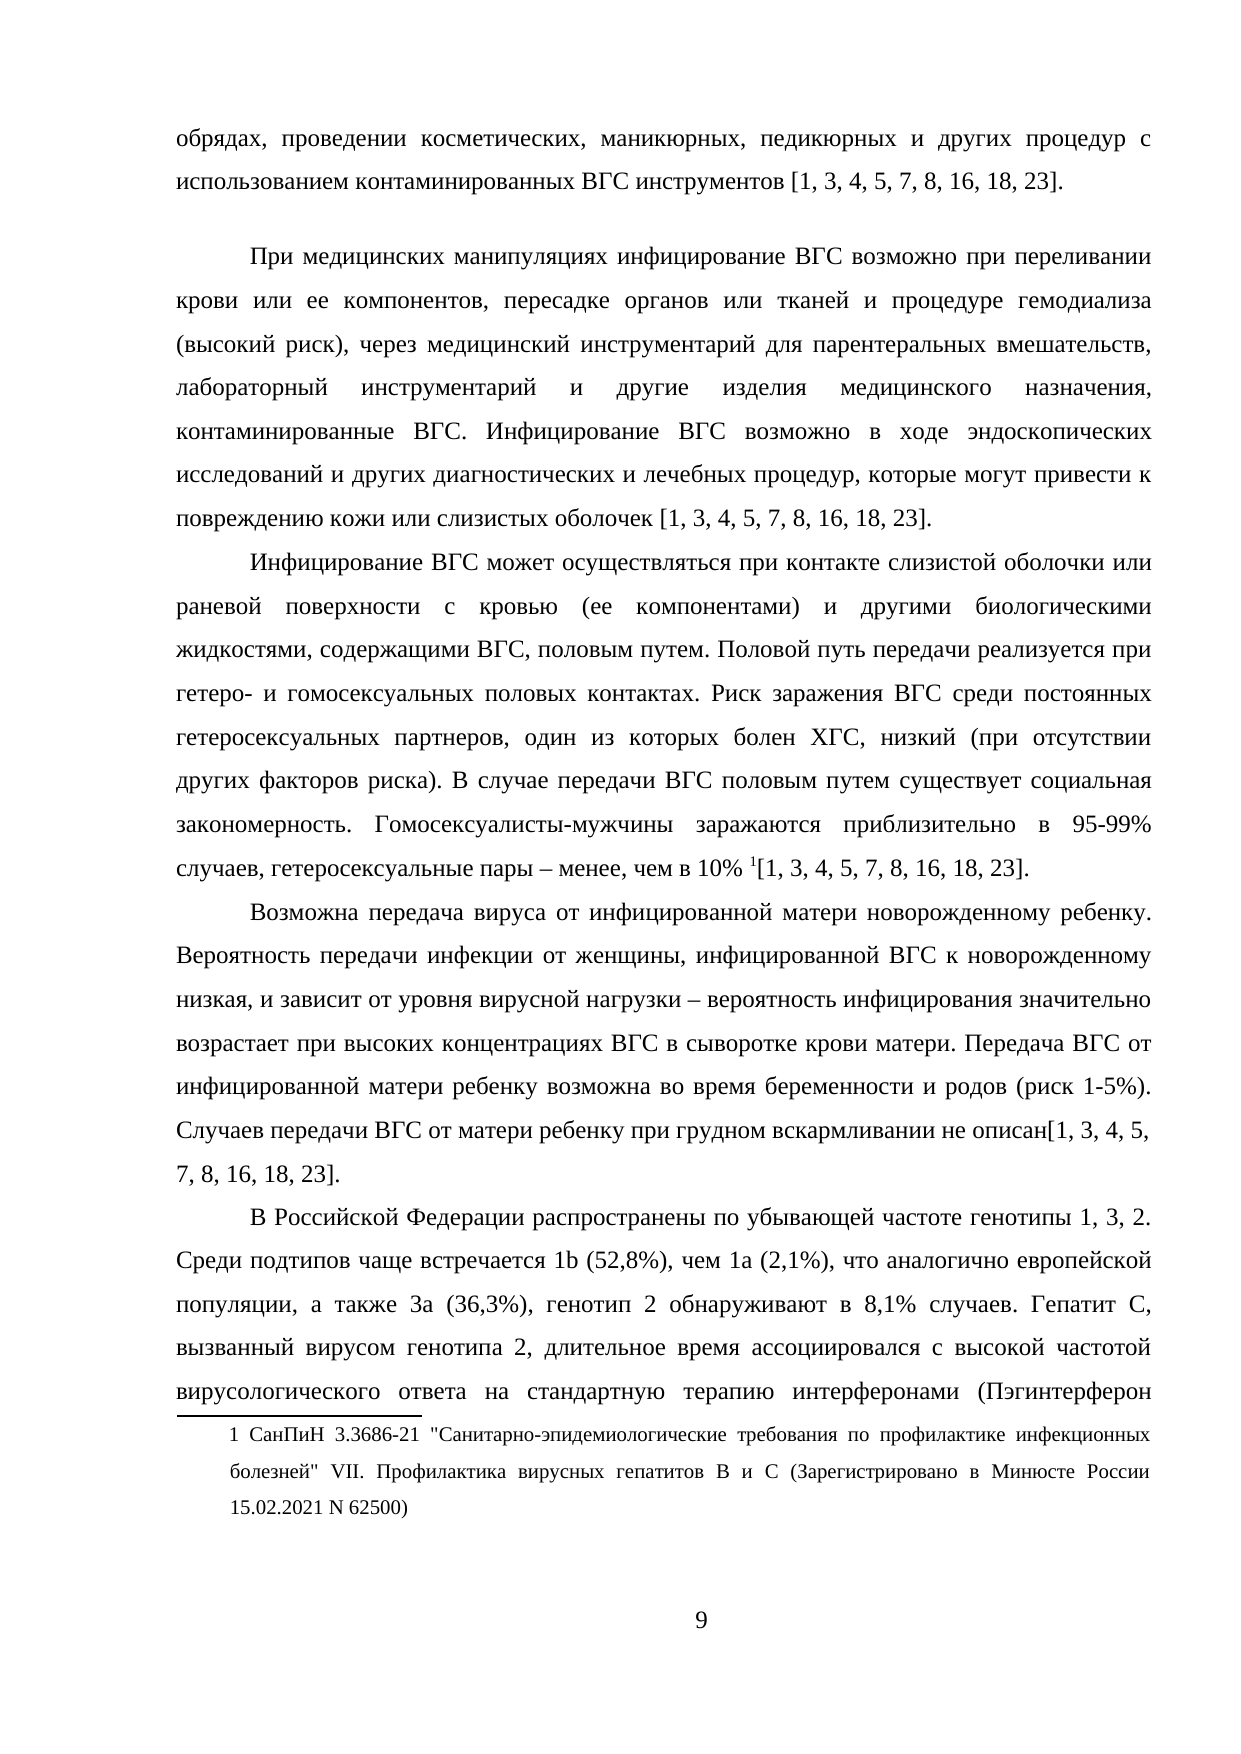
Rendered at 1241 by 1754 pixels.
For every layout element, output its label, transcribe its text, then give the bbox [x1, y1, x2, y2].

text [176, 123, 1152, 195]
text Возможна передача вируса от инфицированной матери новорожденному ребенку. Вероятность передачи инфекции от женщины, инфицированной ВГС к новорожденному низкая, и зависит от уровня вирусной нагрузки – вероятность инфицирования значительно возрастает при высоких концентрациях ВГС в сыворотке крови матери. Передача ВГС от инфицированной матери ребенку возможна во время беременности и родов (риск 1-5%). Случаев передачи ВГС от матери ребенку при грудном вскармливании не описан[1, 3, 4, 5, [176, 897, 1152, 1144]
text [176, 1202, 1152, 1405]
text Инфицирование ВГС может осуществляться при контакте слизистой оболочки или раневой поверхности с кровью (ее компонентами) и другими биологическими жидкостями, содержащими ВГС, половым путем. Половой путь передачи реализуется при гетеро- и гомосексуальных половых контактах. Риск заражения ВГС среди постоянных гетеросексуальных партнеров, один из которых болен ХГС, низкий (при отсутствии других факторов риска). В случае передачи ВГС половым путем существует социальная закономерность. Гомосексуалисты-мужчины заражаются приблизительно в 95-99% случаев, гетеросексуальные пары – менее, чем в 10% [1, 3, 4, 5, 7, 8, 16, 18, 23]. [176, 547, 1152, 881]
text 7, 8, 16, 18, 23]. [176, 1159, 1152, 1188]
text При медицинских манипуляциях инфицирование ВГС возможно при переливании крови или ее компонентов, пересадке органов или тканей и процедуре гемодиализа (высокий риск), через медицинский инструментарий для парентеральных вмешательств, лабораторный инструментарий и другие изделия медицинского назначения, контаминированные ВГС. Инфицирование ВГС возможно в ходе эндоскопических исследований и других диагностических и лечебных процедур, которые могут привести к повреждению кожи или слизистых оболочек [1, 3, 4, 5, 7, 8, 16, 18, 23]. [176, 241, 1152, 532]
